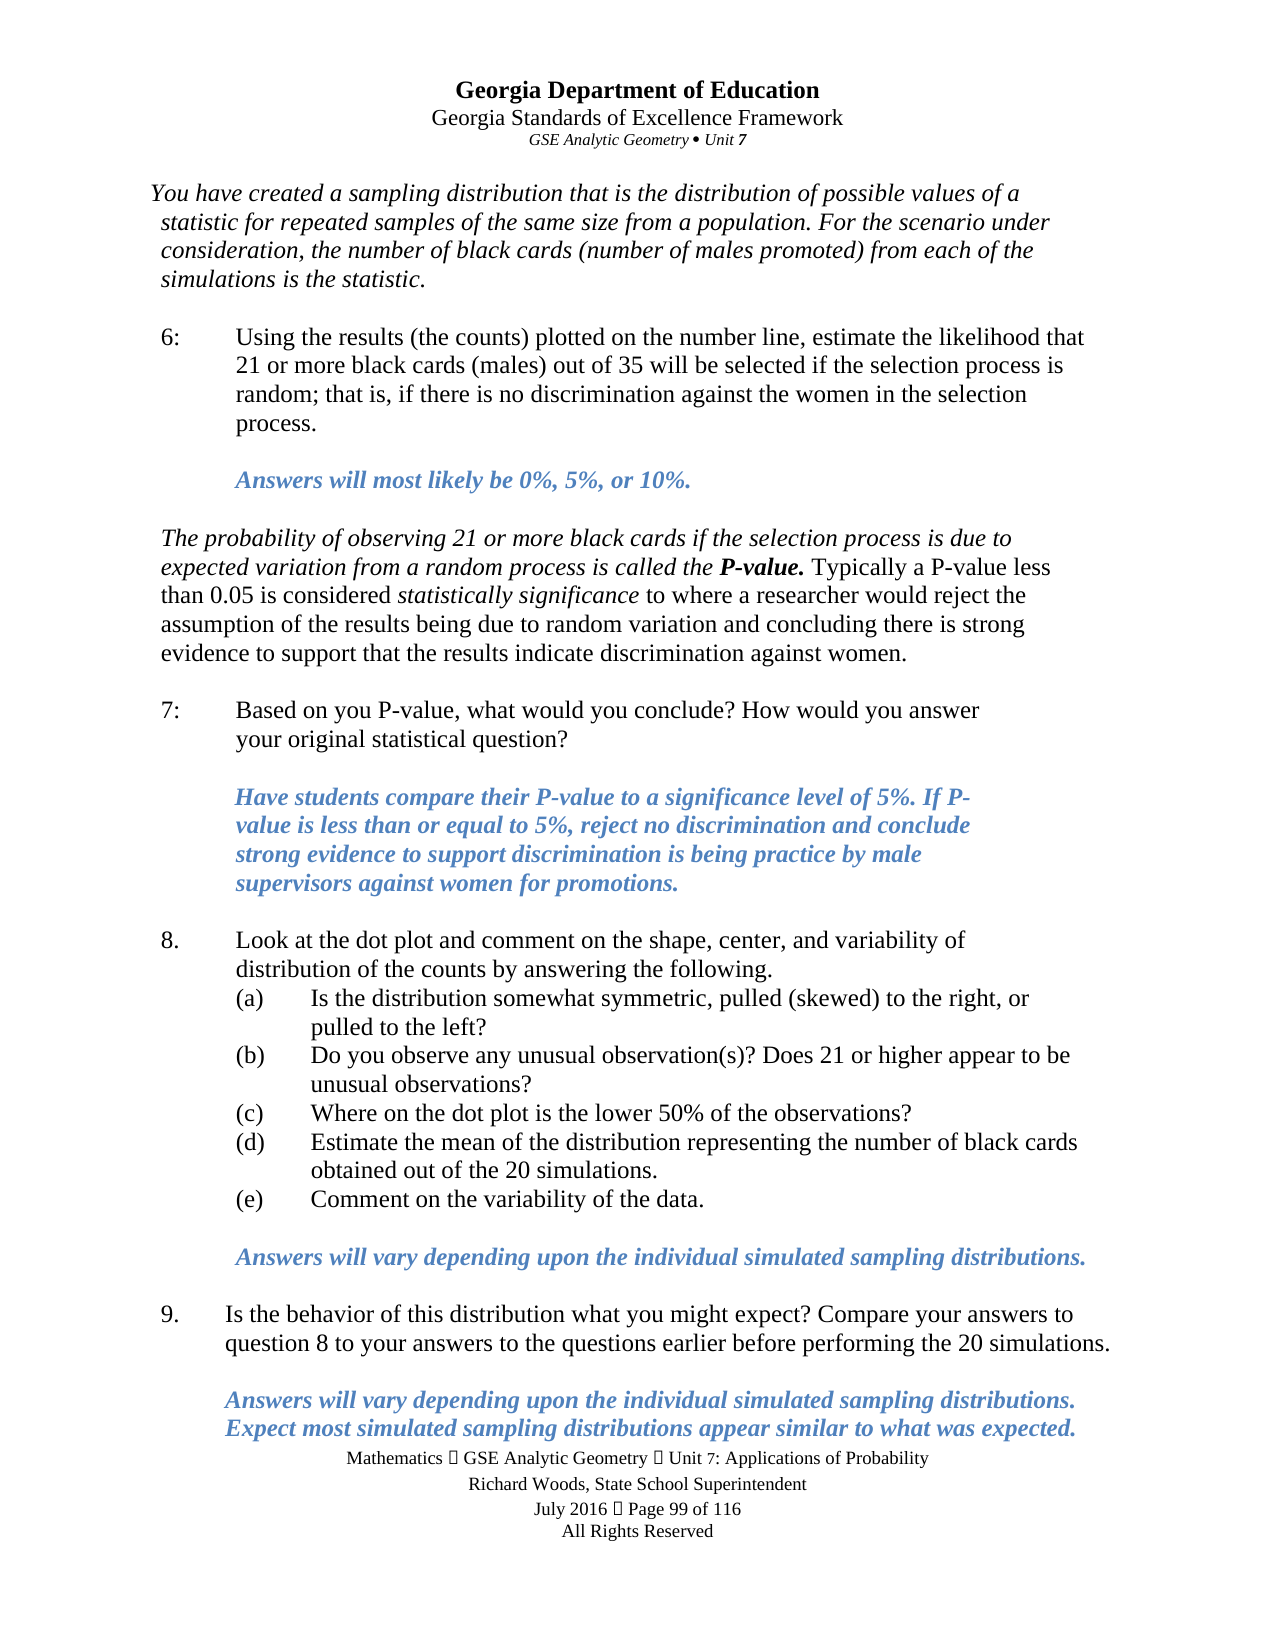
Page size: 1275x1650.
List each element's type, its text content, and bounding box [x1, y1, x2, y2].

text The probability of observing 21 or more black cards if the selection process is due to expected variation from a random process is called the P-value. Typically a P-value less than 0.05 is considered statistically significance to where a researcher would reject the assumption of the results being due to random variation and concluding there is strong evidence to support that the results indicate discrimination against women. [161, 523, 1070, 667]
text 9. Is the behavior of this distribution what you might expect? Compare your answers to question 8 to your answers to the questions earlier before performing the 20 simulations. [161, 1299, 1127, 1357]
text Answers will vary depending upon the individual simulated sampling distributions. Expect most simulated sampling distributions appear similar to what was expected. [225, 1387, 1125, 1441]
text 8. Look at the dot plot and comment on the shape, center, and variability of distribution of the counts by answering the following. [161, 926, 1026, 983]
text Answers will vary depending upon the individual simulated sampling distributions. [236, 1243, 1125, 1271]
text Have students compare their P-value to a significance level of 5%. If P-value is less than or equal to 5%, reject no discrimination and conclude strong evidence to support discrimination is being practice by male supervisors against women for promotions. [234, 782, 1026, 897]
text (e) Comment on the variability of the data. [236, 1184, 1127, 1213]
text consideration, the number of black cards (number of males promoted) from each of the [161, 236, 1112, 264]
text (c) Where on the dot plot is the lower 50% of the observations? [236, 1098, 1127, 1127]
text simulations is the statistic. [161, 264, 1112, 293]
text 6: Using the results (the counts) plotted on the number line, estimate the likelihood that 21 or more black cards (males) out of 35 will be selected if the selection process is random; that is, if there is no discrimination against the women in the selection process. [161, 322, 1102, 437]
text You have created a sampling distribution that is the distribution of possible values of a [150, 178, 1112, 207]
text (d) Estimate the mean of the distribution representing the number of black cards obtained out of the 20 simulations. [236, 1127, 1080, 1184]
text (b) Do you observe any unusual observation(s)? Does 21 or higher appear to be unusual observations? [236, 1041, 1127, 1098]
text 7: Based on you P-value, what would you conclude? How would you answer your original statistical question? [161, 696, 1026, 753]
text (a) Is the distribution somewhat symmetric, pulled (skewed) to the right, or pulled to the left? [236, 983, 1091, 1041]
text Answers will most likely be 0%, 5%, or 10%. [235, 466, 1102, 494]
text statistic for repeated samples of the same size from a population. For the scenario under [161, 207, 1112, 236]
